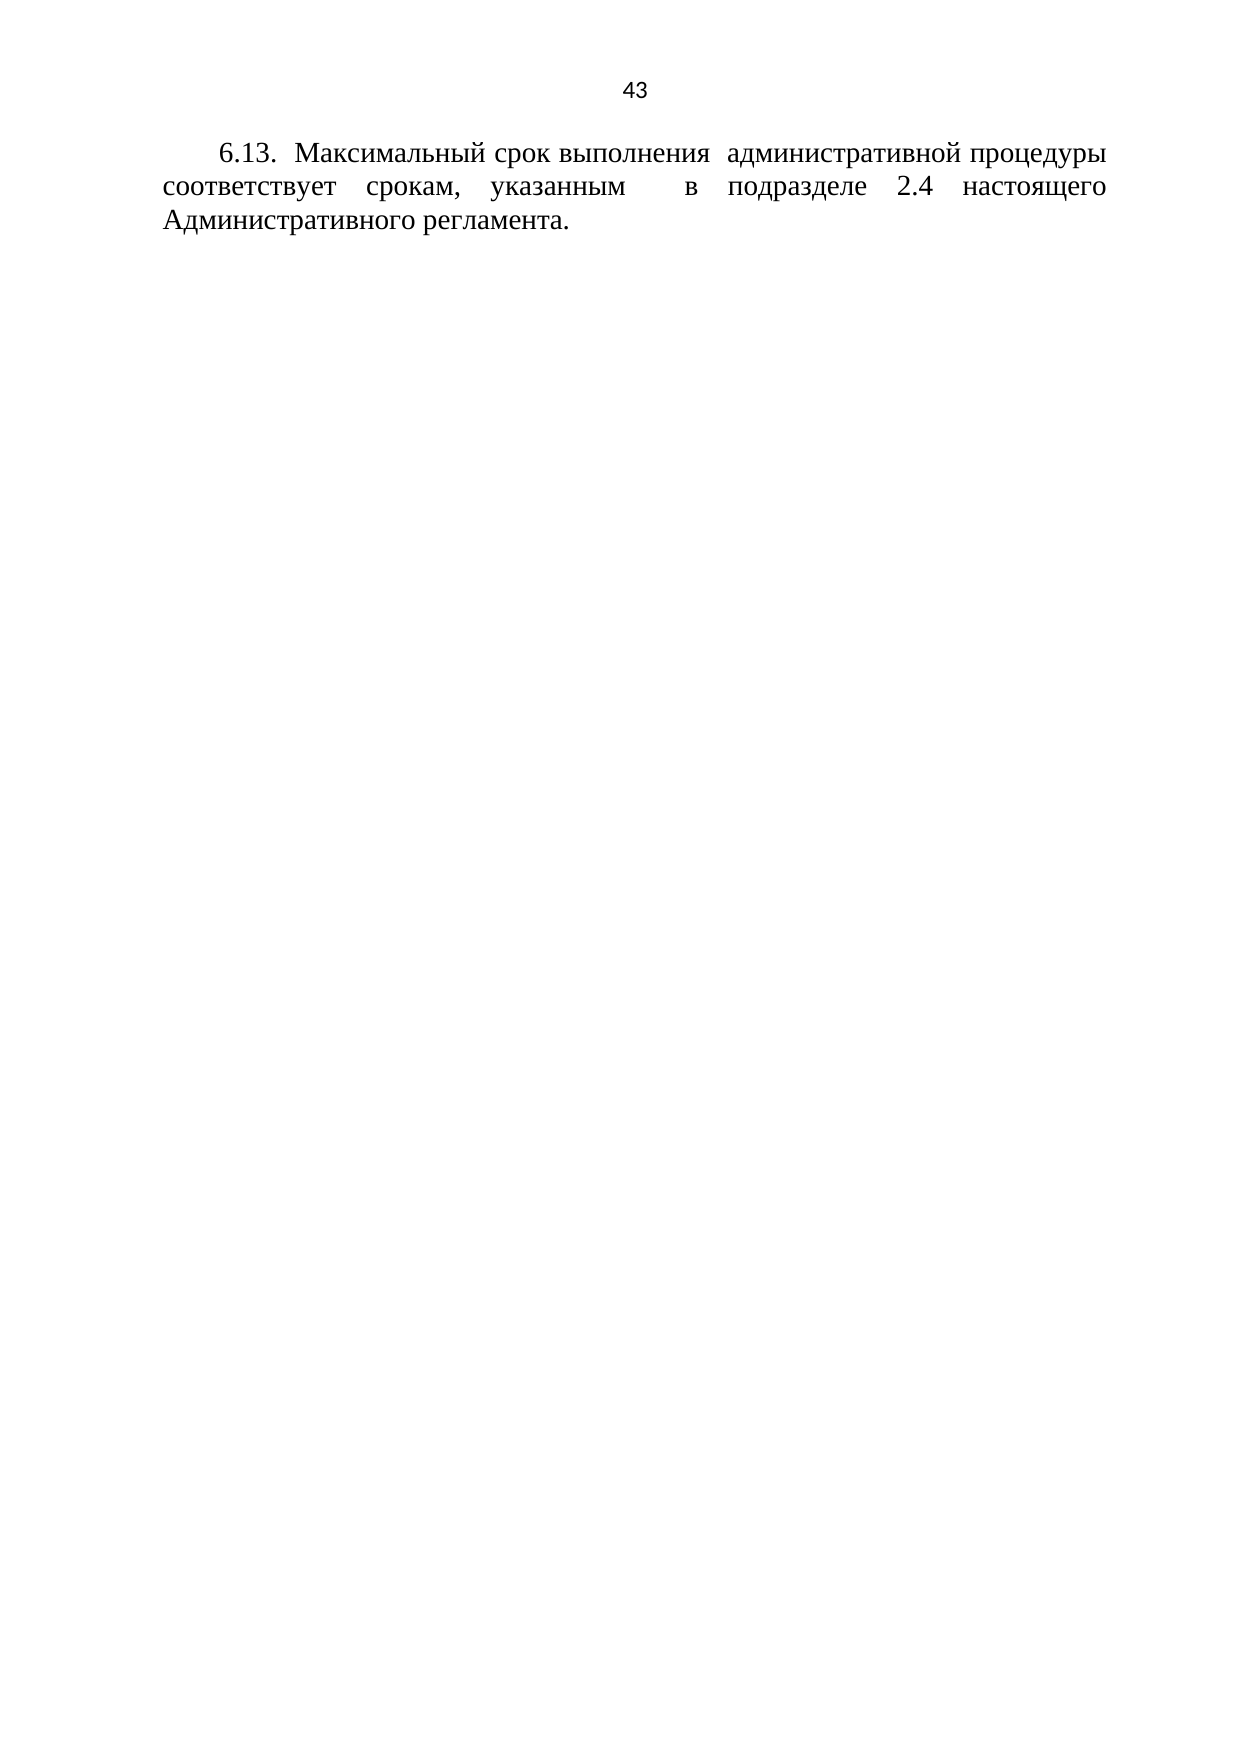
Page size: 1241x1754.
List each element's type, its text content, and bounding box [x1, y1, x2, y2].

text 6.13. Максимальный срок выполнения административной процедуры соответствует срокам, указанным в подразделе 2.4 настоящего Административного регламента. [162, 135, 1107, 236]
